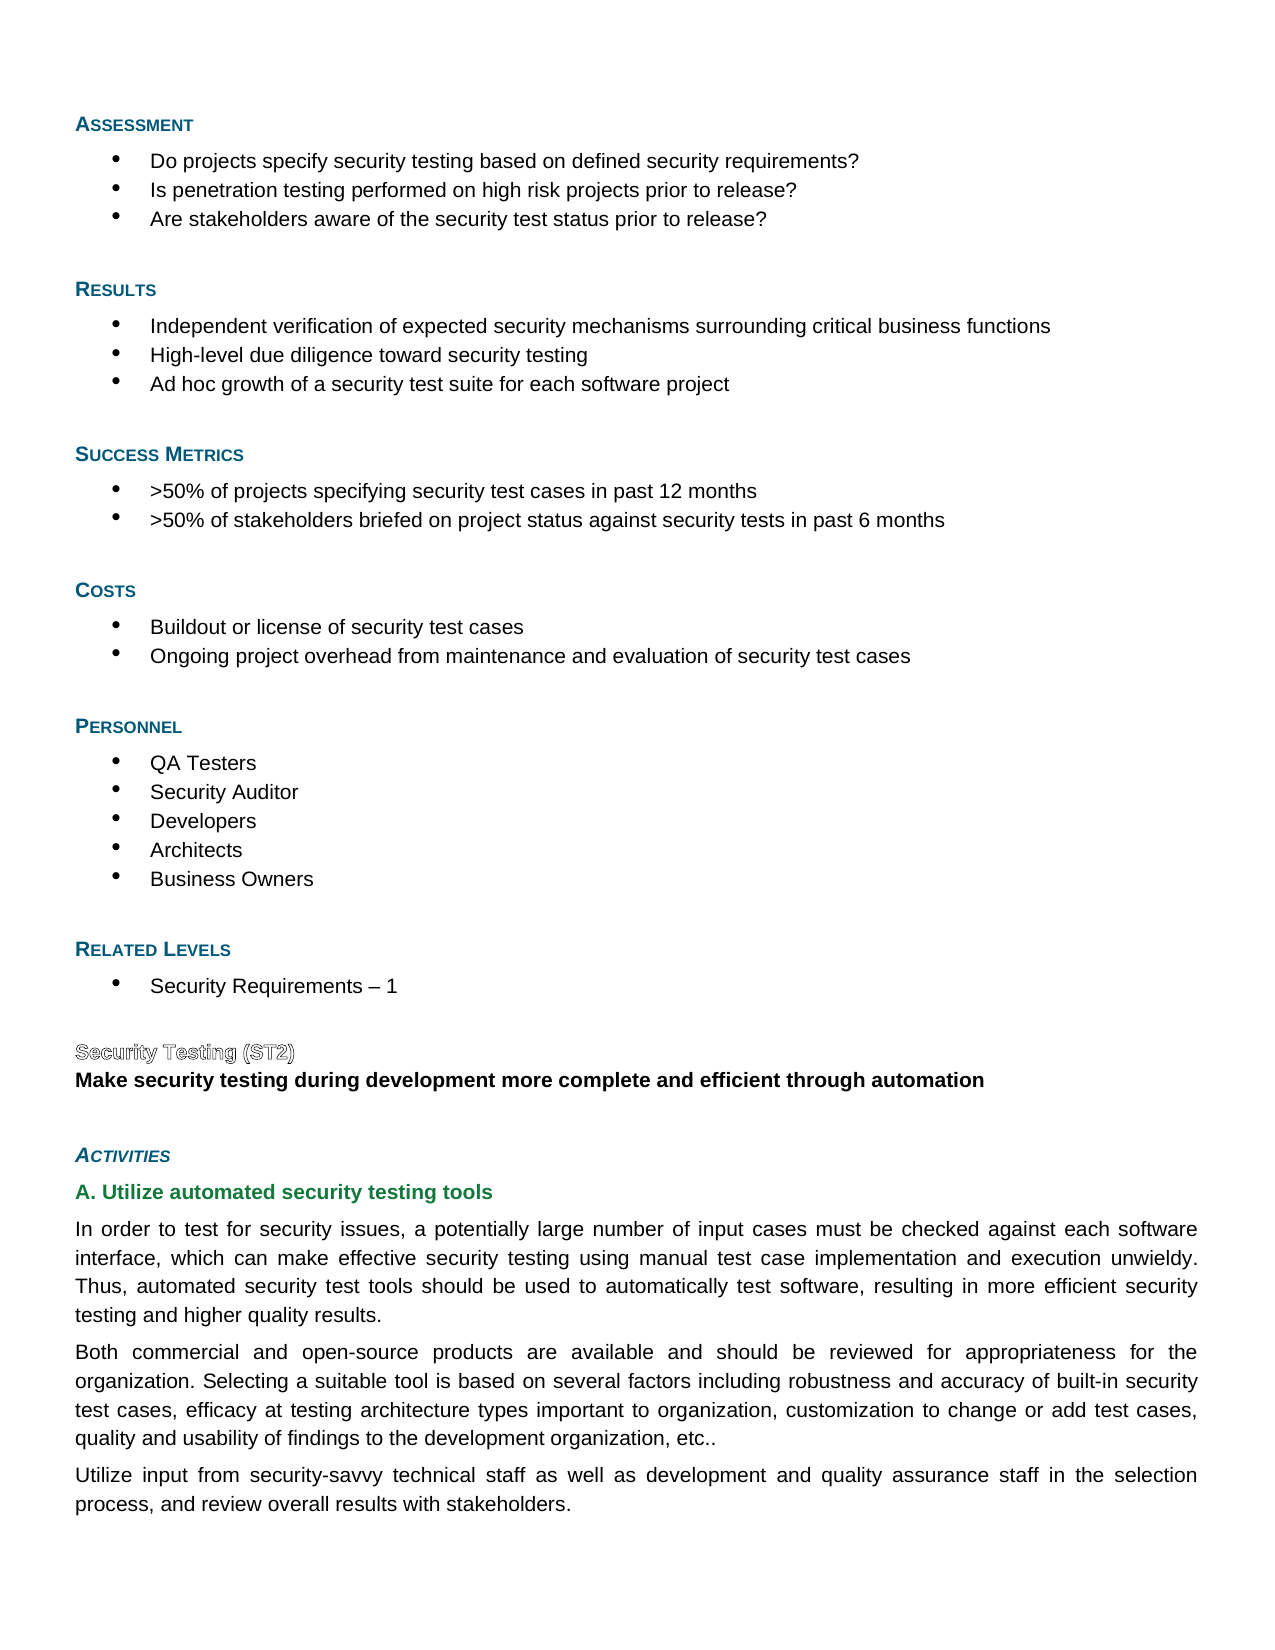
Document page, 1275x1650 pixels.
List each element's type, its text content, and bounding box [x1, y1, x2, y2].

text Assessment [75, 112, 1200, 136]
title Security Testing (ST2) [75, 1039, 1200, 1063]
list High-level due diligence toward security testing [112, 343, 1200, 367]
list >50% of stakeholders briefed on project status against security tests in past 6 months [112, 508, 1200, 532]
text Results [75, 277, 1200, 301]
list Architects [112, 838, 1200, 862]
text Costs [75, 578, 1200, 602]
list >50% of projects specifying security test cases in past 12 months [112, 479, 1200, 503]
list Ad hoc growth of a security test suite for each software project [112, 372, 1200, 396]
list Independent verification of expected security mechanisms surrounding critical business functions [112, 314, 1200, 338]
text In order to test for security issues, a potentially large number of input cases must be checked against each software interface, which can make effective security testing using manual test case implementation and execution unwieldy. Thus, automated security test tools should be used to automatically test software, resulting in more efficient security testing and higher quality results. [75, 1217, 1200, 1327]
list Ongoing project overhead from maintenance and evaluation of security test cases [112, 644, 1200, 668]
text Utilize input from security-savvy technical staff as well as development and quality assurance staff in the selection process, and review overall results with stakeholders. [75, 1463, 1200, 1516]
text Related Levels [75, 937, 1200, 961]
text Success Metrics [75, 442, 1200, 466]
list Is penetration testing performed on high risk projects prior to release? [112, 178, 1200, 202]
list Security Auditor [112, 780, 1200, 804]
text Both commercial and open-source products are available and should be reviewed for appropriateness for the organization. Selecting a suitable tool is based on several factors including robustness and accuracy of built-in security test cases, efficacy at testing architecture types important to organization, customization to change or add test cases, quality and usability of findings to the development organization, etc.. [75, 1340, 1200, 1450]
list QA Testers [112, 751, 1200, 775]
list Business Owners [112, 866, 1200, 891]
list Are stakeholders aware of the security test status prior to release? [112, 207, 1200, 231]
list Security Requirements – 1 [112, 974, 1200, 998]
text Make security testing during development more complete and efficient through automation [75, 1068, 1200, 1092]
text Personnel [75, 714, 1200, 738]
text Activities [75, 1142, 1200, 1166]
list Buildout or license of security test cases [112, 615, 1200, 639]
list Developers [112, 809, 1200, 833]
text A. Utilize automated security testing tools [75, 1179, 1200, 1203]
list Do projects specify security testing based on defined security requirements? [112, 149, 1200, 173]
